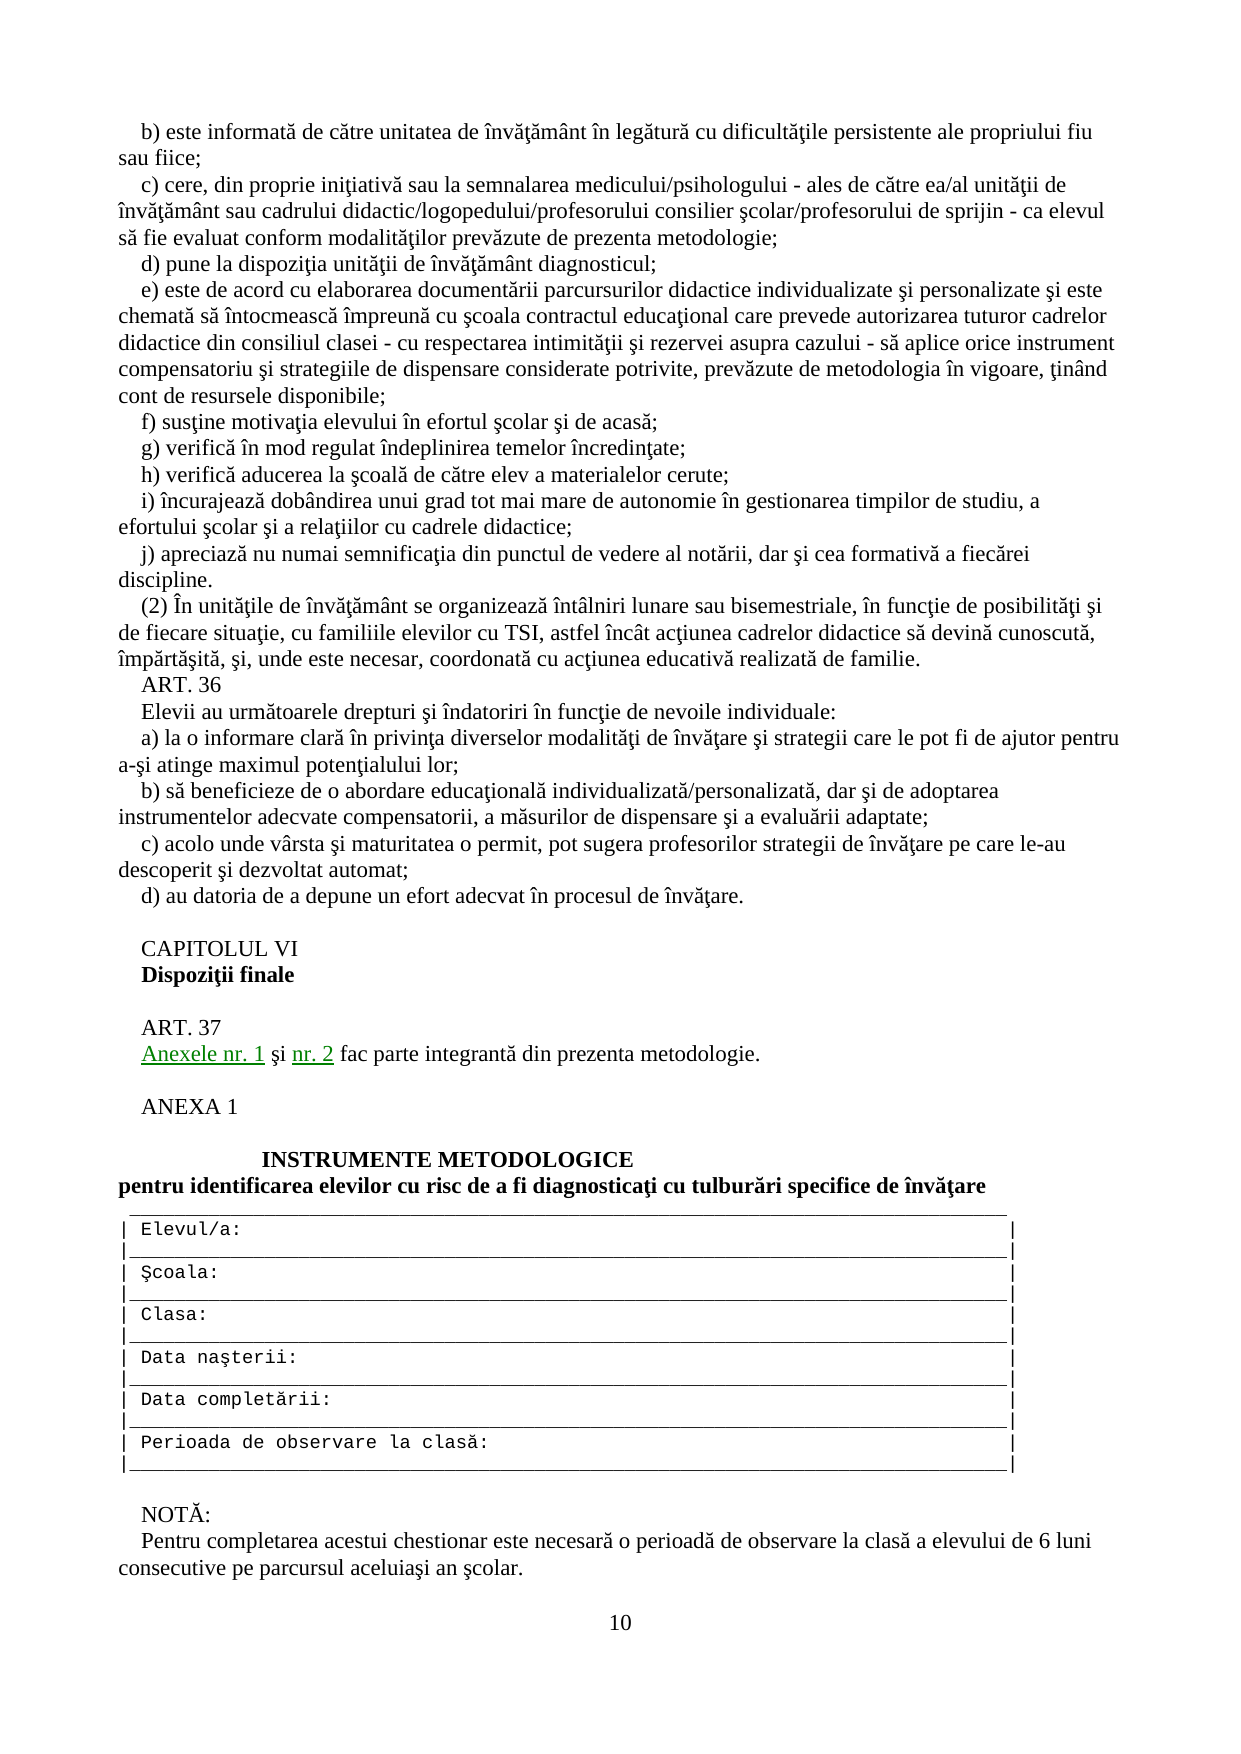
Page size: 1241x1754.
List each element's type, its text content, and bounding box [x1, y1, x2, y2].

text | Data completării: | [118, 1390, 1122, 1411]
text ART. 37 [118, 1014, 1122, 1041]
text b) să beneficieze de o abordare educaţională individualizată/personalizată, dar şi de adoptarea instrumentelor adecvate compensatorii, a măsurilor de dispensare şi a evaluării adaptate; [118, 777, 1122, 830]
text | Data naşterii: | [118, 1347, 1122, 1369]
text a) la o informare clară în privinţa diverselor modalităţi de învăţare şi strategii care le pot fi de ajutor pentru a-şi atinge maximul potenţialului lor; [118, 724, 1122, 777]
text c) acolo unde vârsta şi maturitatea o permit, pot sugera profesorilor strategii de învăţare pe care le-au descoperit şi dezvoltat automat; [118, 830, 1122, 882]
text |______________________________________________________________________________| [118, 1411, 1122, 1432]
text |______________________________________________________________________________| [118, 1284, 1122, 1305]
text CAPITOLUL VI [118, 935, 1122, 961]
text e) este de acord cu elaborarea documentării parcursurilor didactice individualizate şi personalizate şi este chemată să întocmească împreună cu şcoala contractul educaţional care prevede autorizarea tuturor cadrelor didactice din consiliul clasei - cu respectarea intimităţii şi rezervei asupra cazului - să aplice orice instrument compensatoriu şi strategiile de dispensare considerate potrivite, prevăzute de metodologia în vigoare, ţinând cont de resursele disponibile; [118, 276, 1122, 408]
text ANEXA 1 [118, 1093, 1122, 1119]
text d) au datoria de a depune un efort adecvat în procesul de învăţare. [118, 882, 1122, 909]
text ______________________________________________________________________________ [118, 1199, 1122, 1220]
text Elevii au următoarele drepturi şi îndatoriri în funcţie de nevoile individuale: [118, 698, 1122, 724]
text INSTRUMENTE METODOLOGICE [118, 1146, 1122, 1172]
text ART. 36 [118, 672, 1122, 698]
text Anexele nr. 1 şi nr. 2 fac parte integrantă din prezenta metodologie. [118, 1041, 1122, 1067]
text d) pune la dispoziţia unităţii de învăţământ diagnosticul; [118, 250, 1122, 276]
text j) apreciază nu numai semnificaţia din punctul de vedere al notării, dar şi cea formativă a fiecărei discipline. [118, 540, 1122, 592]
text |______________________________________________________________________________| [118, 1454, 1122, 1475]
text Pentru completarea acestui chestionar este necesară o perioadă de observare la clasă a elevului de 6 luni consecutive pe parcursul aceluiaşi an şcolar. [118, 1528, 1122, 1580]
text pentru identificarea elevilor cu risc de a fi diagnosticaţi cu tulburări specifice de învăţare [118, 1172, 1122, 1199]
text | Elevul/a: | [118, 1220, 1122, 1241]
text g) verifică în mod regulat îndeplinirea temelor încredinţate; [118, 434, 1122, 461]
text b) este informată de către unitatea de învăţământ în legătură cu dificultăţile persistente ale propriului fiu sau fiice; [118, 118, 1122, 171]
text |______________________________________________________________________________| [118, 1326, 1122, 1347]
text c) cere, din proprie iniţiativă sau la semnalarea medicului/psihologului - ales de către ea/al unităţii de învăţământ sau cadrului didactic/logopedului/profesorului consilier şcolar/profesorului de sprijin - ca elevul să fie evaluat conform modalităţilor prevăzute de prezenta metodologie; [118, 171, 1122, 250]
text NOTĂ: [118, 1501, 1122, 1528]
text |______________________________________________________________________________| [118, 1369, 1122, 1390]
text i) încurajează dobândirea unui grad tot mai mare de autonomie în gestionarea timpilor de studiu, a efortului şcolar şi a relaţiilor cu cadrele didactice; [118, 487, 1122, 540]
text | Clasa: | [118, 1305, 1122, 1326]
text |______________________________________________________________________________| [118, 1241, 1122, 1262]
text | Şcoala: | [118, 1262, 1122, 1284]
text | Perioada de observare la clasă: | [118, 1432, 1122, 1454]
text Dispoziţii finale [118, 961, 1122, 988]
text f) susţine motivaţia elevului în efortul şcolar şi de acasă; [118, 408, 1122, 434]
text h) verifică aducerea la şcoală de către elev a materialelor cerute; [118, 461, 1122, 487]
text (2) În unităţile de învăţământ se organizează întâlniri lunare sau bisemestriale, în funcţie de posibilităţi şi de fiecare situaţie, cu familiile elevilor cu TSI, astfel încât acţiunea cadrelor didactice să devină cunoscută, împărtăşită, şi, unde este necesar, coordonată cu acţiunea educativă realizată de familie. [118, 592, 1122, 672]
